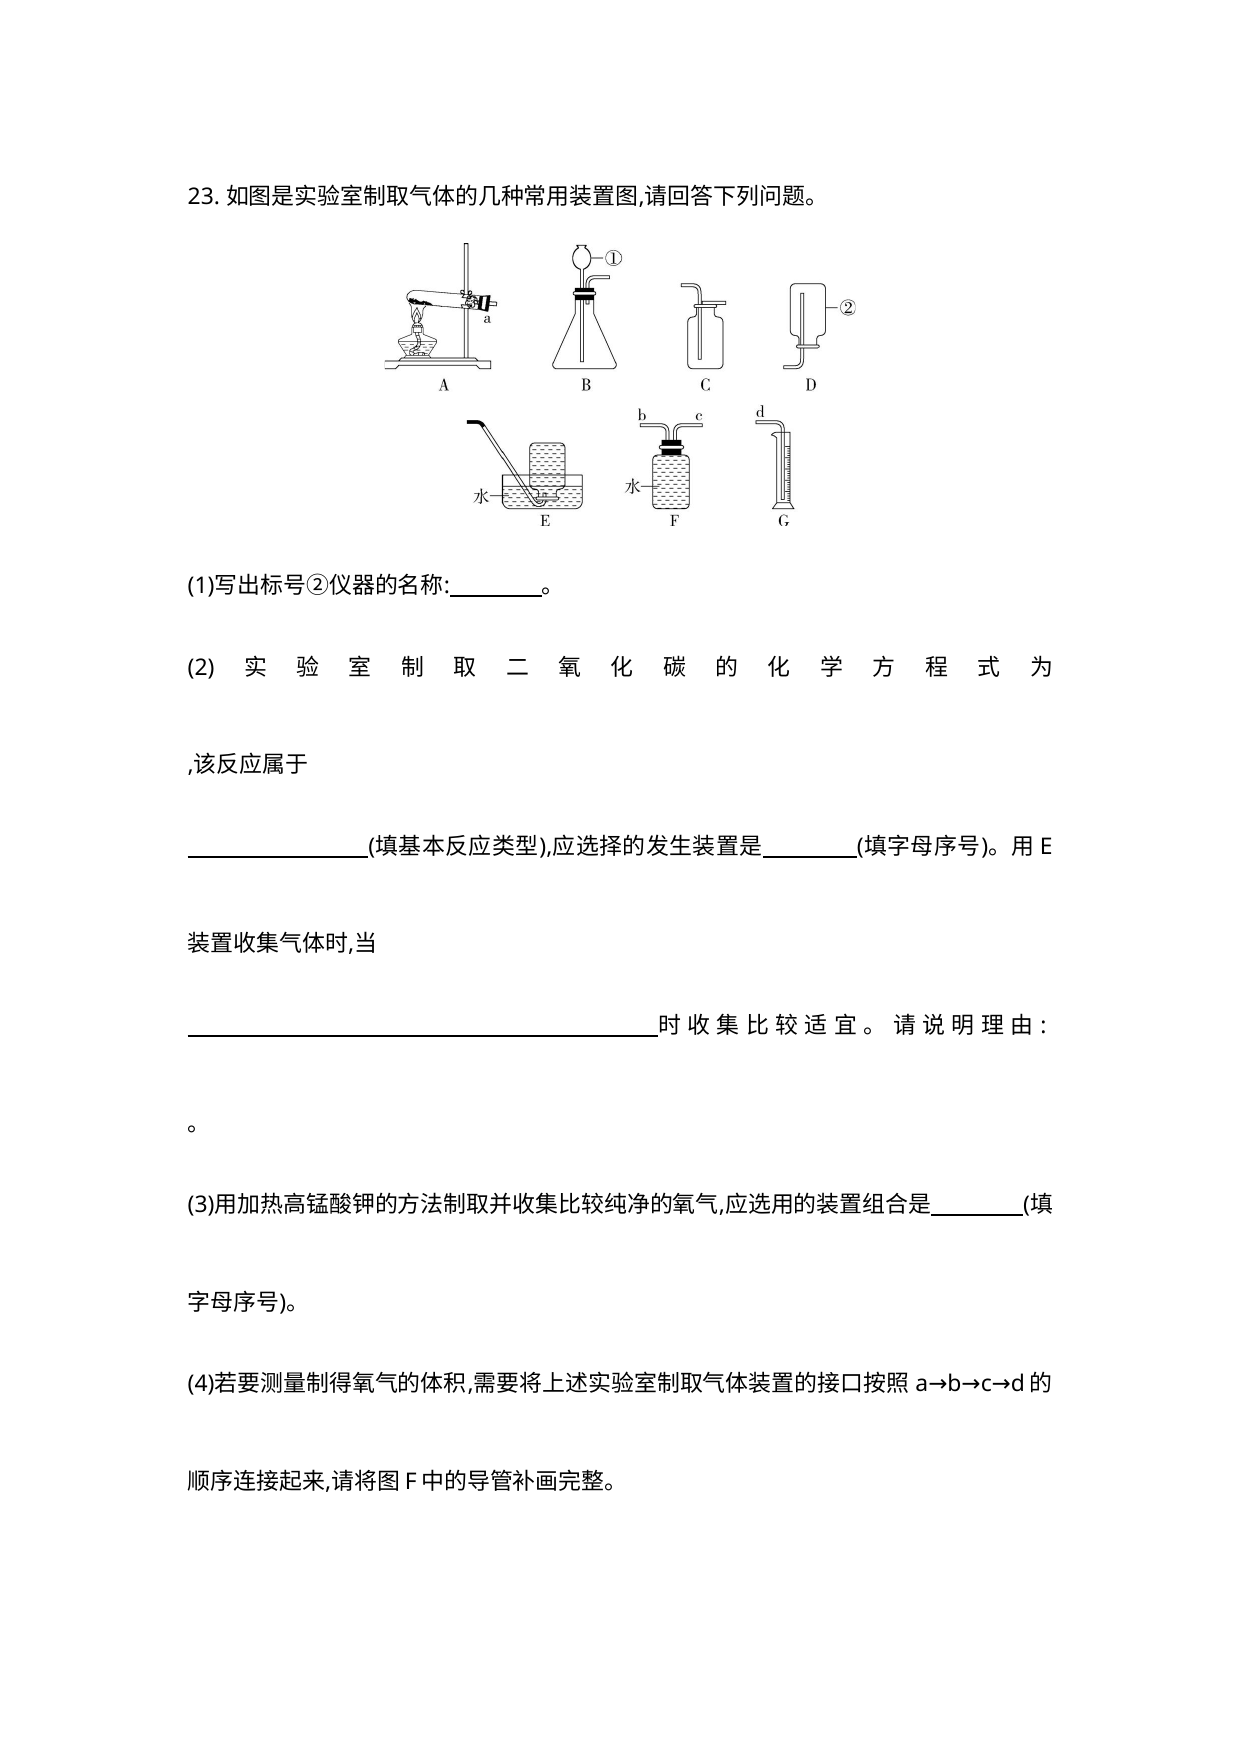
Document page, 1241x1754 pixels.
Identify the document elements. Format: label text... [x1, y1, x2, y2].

text (2)实验室制取二氧化碳的化学方程式为 ,该反应属于 [187, 633, 1053, 795]
text (3)用加热高锰酸钾的方法制取并收集比较纯净的氧气,应选用的装置组合是 (填字母序号)。 [187, 1170, 1053, 1333]
text 时收集比较适宜。请说明理由: 。 [187, 991, 1053, 1153]
text (4)若要测量制得氧气的体积,需要将上述实验室制取气体装置的接口按照a→b→c→d的顺序连接起来,请将图F中的导管补画完整。 [187, 1349, 1053, 1512]
picture [384, 243, 856, 526]
text (填基本反应类型),应选择的发生装置是 (填字母序号)。用E装置收集气体时,当 [187, 812, 1053, 974]
text 23. 如图是实验室制取气体的几种常用装置图,请回答下列问题。 [187, 162, 1053, 227]
text (1)写出标号②仪器的名称: 。 [187, 551, 1053, 616]
